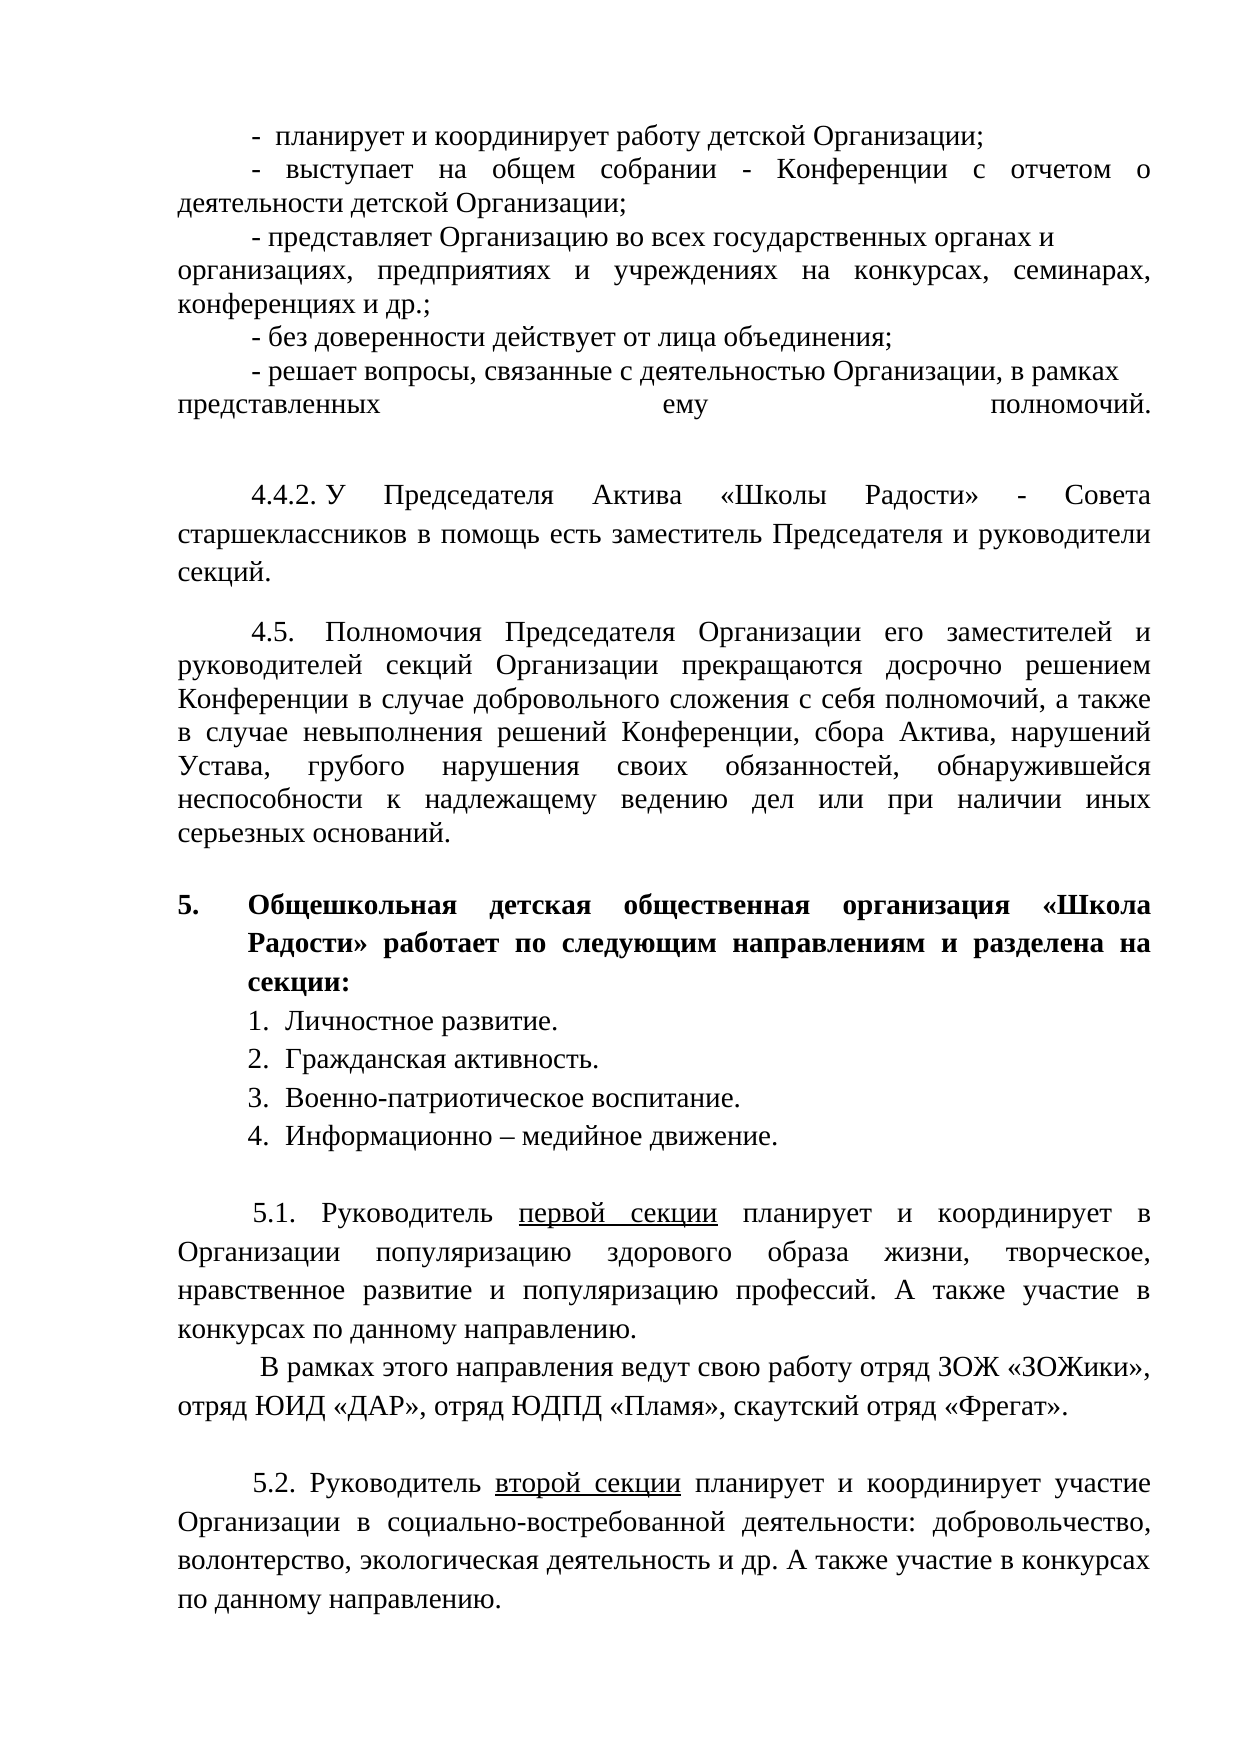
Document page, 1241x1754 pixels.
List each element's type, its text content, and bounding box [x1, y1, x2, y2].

text представленных ему полномочий. [177, 386, 1152, 452]
list Гражданская активность. [247, 1041, 1152, 1075]
list У Председателя Актива «Школы Радости» - Совета старшеклассников в помощь есть заместитель Председателя и руководители секций. [177, 477, 1152, 588]
text - выступает на общем собрании - Конференции с отчетом о деятельности детской Организации; [177, 152, 1152, 219]
text - без доверенности действует от лица объединения; [177, 319, 1152, 353]
text - планирует и координирует работу детской Организации; [177, 118, 1152, 152]
list 5.1. Руководитель первой секции планирует и координирует в Организации популяризацию здорового образа жизни, творческое, нравственное развитие и популяризацию профессий. А также участие в конкурсах по данному направлению. [177, 1195, 1152, 1344]
list Военно-патриотическое воспитание. [247, 1080, 1152, 1113]
list В рамках этого направления ведут свою работу отряд ЗОЖ «ЗОЖики», отряд ЮИД «ДАР», отряд ЮДПД «Пламя», скаутский отряд «Фрегат». [177, 1349, 1152, 1422]
list Общешкольная детская общественная организация «Школа Радости» работает по следующим направлениям и разделена на секции: [177, 887, 1152, 998]
text - представляет Организацию во всех государственных органах и [177, 219, 1152, 252]
text организациях, предприятиях и учреждениях на конкурсах, семинарах, конференциях и др.; [177, 252, 1152, 319]
list Личностное развитие. [247, 1003, 1152, 1036]
list 5.2. Руководитель второй секции планирует и координирует участие Организации в социально-востребованной деятельности: добровольчество, волонтерство, экологическая деятельность и др. А также участие в конкурсах по данному направлению. [177, 1465, 1152, 1614]
list Информационно – медийное движение. [247, 1118, 1152, 1152]
text - решает вопросы, связанные с деятельностью Организации, в рамках [177, 353, 1152, 386]
list Полномочия Председателя Организации его заместителей и руководителей секций Организации прекращаются досрочно решением Конференции в случае добровольного сложения с себя полномочий, а также в случае невыполнения решений Конференции, сбора Актива, нарушений Устава, грубого нарушения своих обязанностей, обнаружившейся неспособности к надлежащему ведению дел или при наличии иных серьезных оснований. [177, 614, 1152, 848]
